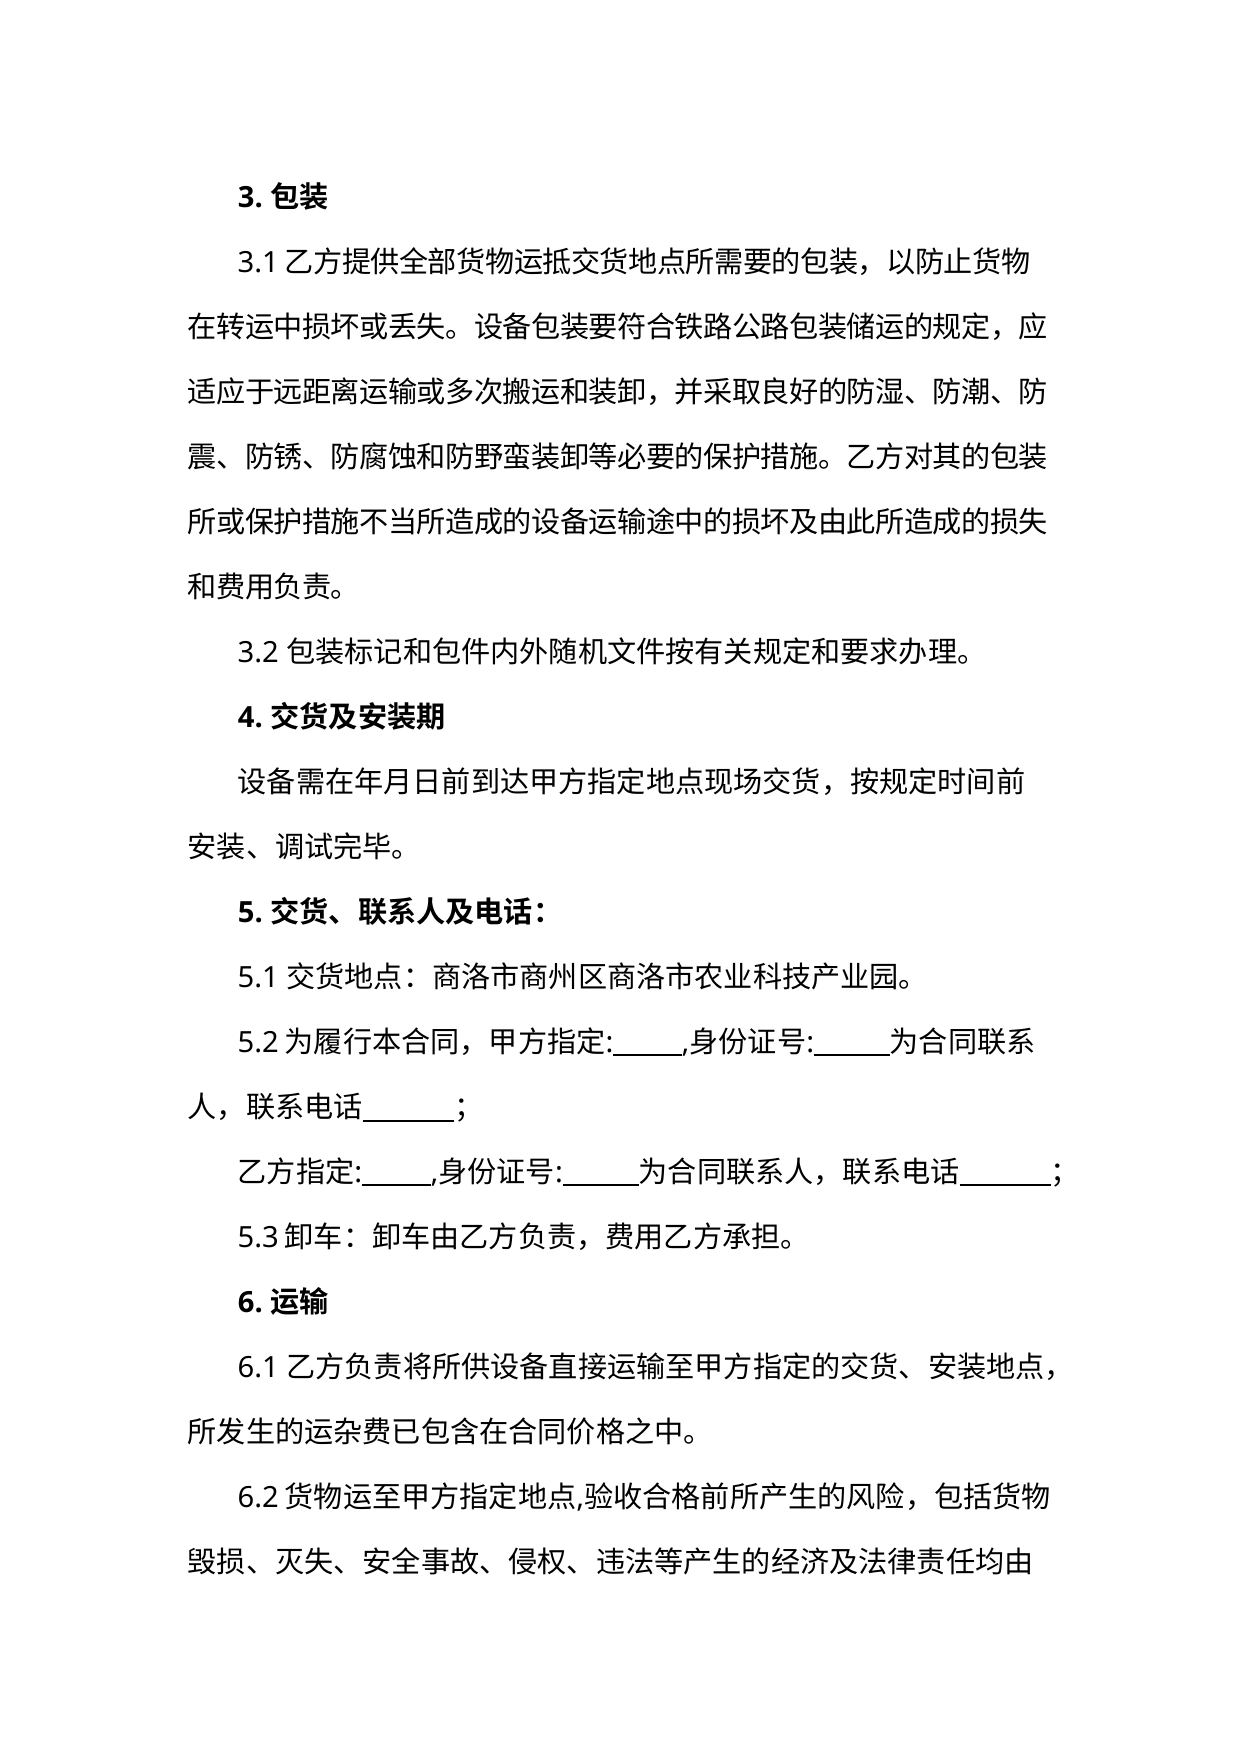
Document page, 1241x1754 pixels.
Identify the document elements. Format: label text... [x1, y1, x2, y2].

text 6. 运输 [187, 1267, 1053, 1332]
text 乙方指定: ,身份证号: 为合同联系人，联系电话 ； [187, 1137, 1053, 1202]
text 5.3卸车：卸车由乙方负责，费用乙方承担。 [187, 1202, 1053, 1267]
text 5.1 交货地点：商洛市商州区商洛市农业科技产业园。 [187, 942, 1053, 1007]
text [187, 1462, 1053, 1592]
text 3.1乙方提供全部货物运抵交货地点所需要的包装，以防止货物在转运中损坏或丢失。设备包装要符合铁路公路包装储运的规定，应适应于远距离运输或多次搬运和装卸，并采取良好的防湿、防潮、防震、防锈、防腐蚀和防野蛮装卸等必要的保护措施。乙方对其的包装所或保护措施不当所造成的设备运输途中的损坏及由此所造成的损失和费用负责。 [187, 227, 1053, 617]
text 4. 交货及安装期 [187, 682, 1053, 747]
text 3. 包装 [187, 162, 1053, 227]
text 设备需在年月日前到达甲方指定地点现场交货，按规定时间前安装、调试完毕。 [187, 747, 1053, 877]
text 5. 交货、联系人及电话： [187, 877, 1053, 942]
text 6.1 乙方负责将所供设备直接运输至甲方指定的交货、安装地点，所发生的运杂费已包含在合同价格之中。 [187, 1332, 1053, 1462]
text 3.2 包装标记和包件内外随机文件按有关规定和要求办理。 [187, 617, 1053, 682]
text 5.2为履行本合同，甲方指定: ,身份证号: 为合同联系人，联系电话 ； [187, 1007, 1053, 1137]
